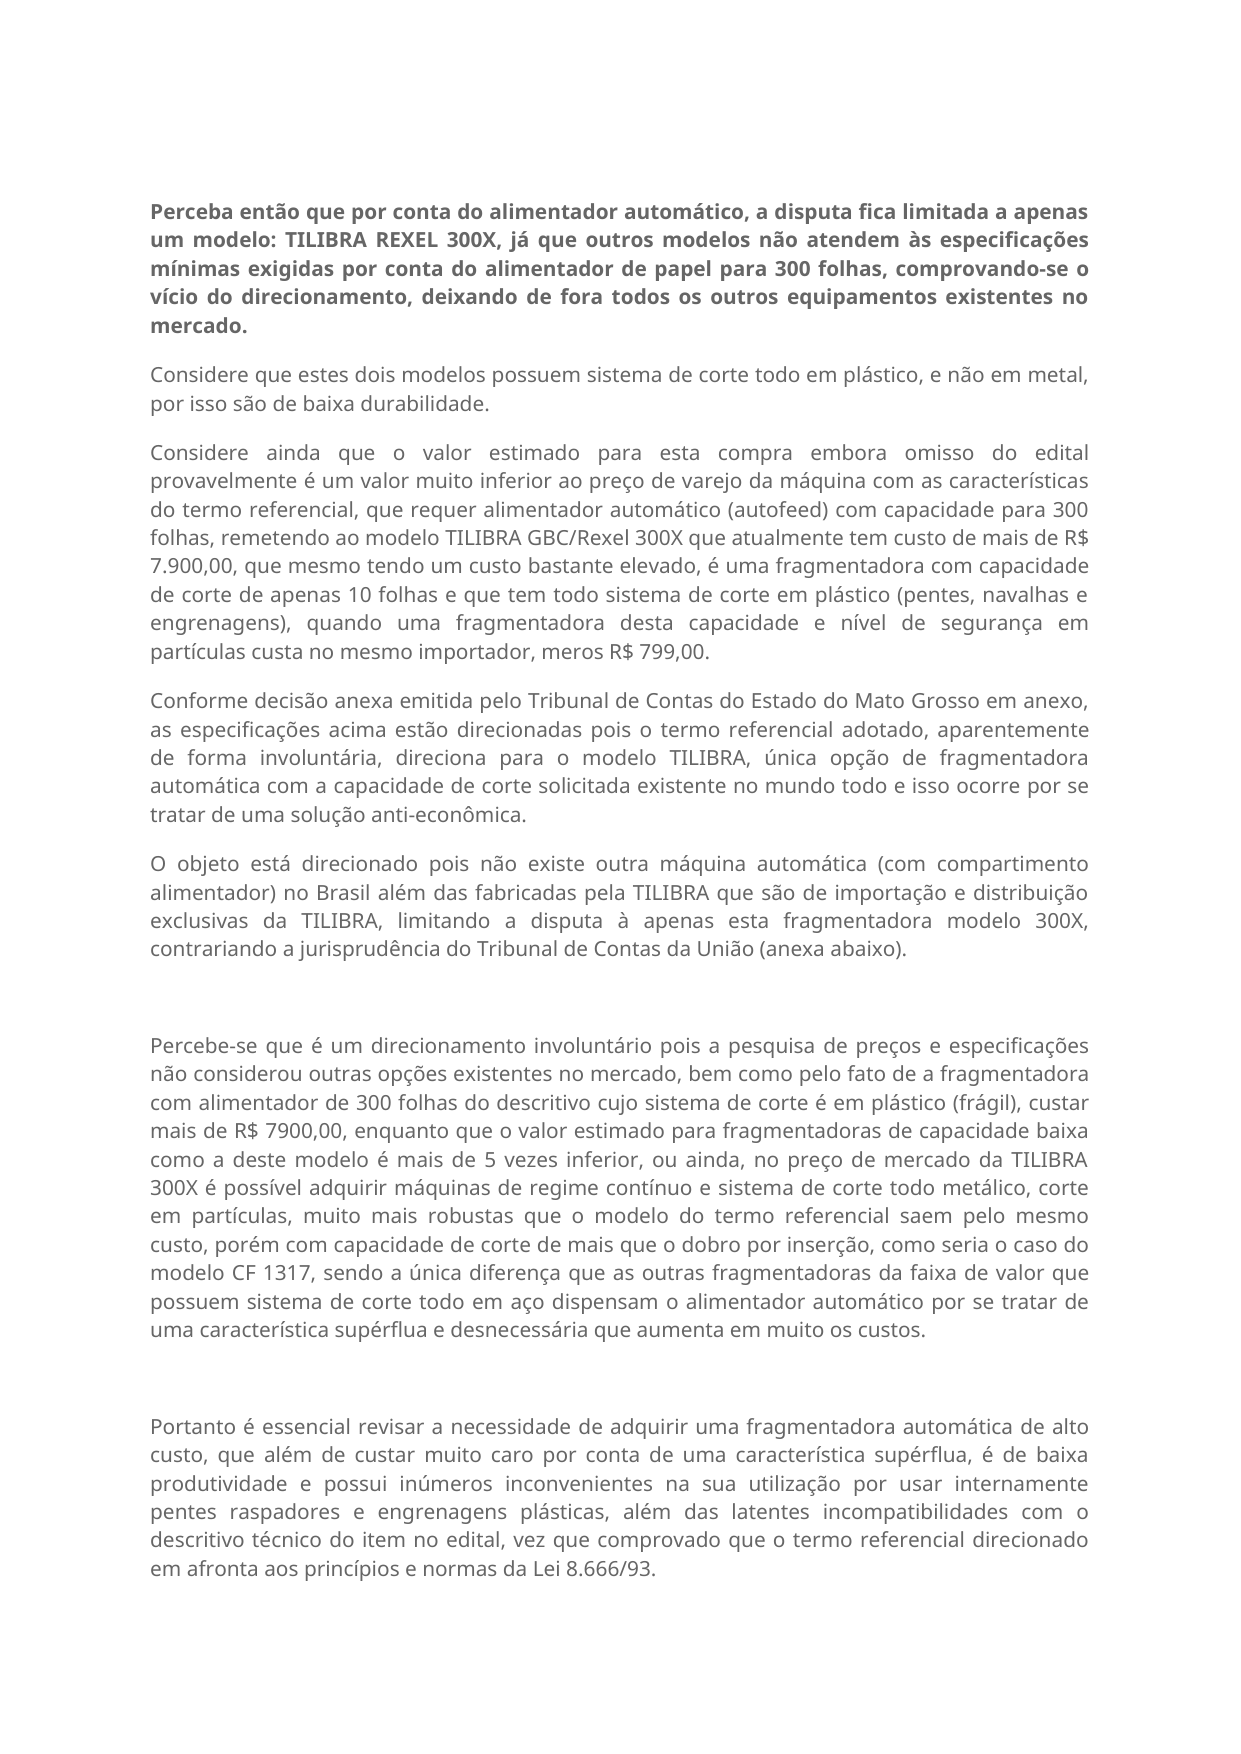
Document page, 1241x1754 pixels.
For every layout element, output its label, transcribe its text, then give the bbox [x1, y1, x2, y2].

text Portanto é essencial revisar a necessidade de adquirir uma fragmentadora automática de alto custo, que além de custar muito caro por conta de uma característica supérflua, é de baixa produtividade e possui inúmeros inconvenientes na sua utilização por usar internamente pentes raspadores e engrenagens plásticas, além das latentes incompatibilidades com o descritivo técnico do item no edital, vez que comprovado que o termo referencial direcionado em afronta aos princípios e normas da Lei 8.666/93. [150, 1412, 1090, 1582]
text Conforme decisão anexa emitida pelo Tribunal de Contas do Estado do Mato Grosso em anexo, as especificações acima estão direcionadas pois o termo referencial adotado, aparentemente de forma involuntária, direciona para o modelo TILIBRA, única opção de fragmentadora automática com a capacidade de corte solicitada existente no mundo todo e isso ocorre por se tratar de uma solução anti-econômica. [150, 686, 1090, 828]
text Perceba então que por conta do alimentador automático, a disputa fica limitada a apenas um modelo: TILIBRA REXEL 300X, já que outros modelos não atendem às especificações mínimas exigidas por conta do alimentador de papel para 300 folhas, comprovando-se o vício do direcionamento, deixando de fora todos os outros equipamentos existentes no mercado. [150, 197, 1090, 339]
text Considere ainda que o valor estimado para esta compra embora omisso do edital provavelmente é um valor muito inferior ao preço de varejo da máquina com as características do termo referencial, que requer alimentador automático (autofeed) com capacidade para 300 folhas, remetendo ao modelo TILIBRA GBC/Rexel 300X que atualmente tem custo de mais de R$ 7.900,00, que mesmo tendo um custo bastante elevado, é uma fragmentadora com capacidade de corte de apenas 10 folhas e que tem todo sistema de corte em plástico (pentes, navalhas e engrenagens), quando uma fragmentadora desta capacidade e nível de segurança em partículas custa no mesmo importador, meros R$ 799,00. [150, 438, 1090, 665]
text O objeto está direcionado pois não existe outra máquina automática (com compartimento alimentador) no Brasil além das fabricadas pela TILIBRA que são de importação e distribuição exclusivas da TILIBRA, limitando a disputa à apenas esta fragmentadora modelo 300X, contrariando a jurisprudência do Tribunal de Contas da União (anexa abaixo). [150, 849, 1090, 963]
text Considere que estes dois modelos possuem sistema de corte todo em plástico, e não em metal, por isso são de baixa durabilidade. [150, 360, 1090, 417]
text Percebe-se que é um direcionamento involuntário pois a pesquisa de preços e especificações não considerou outras opções existentes no mercado, bem como pelo fato de a fragmentadora com alimentador de 300 folhas do descritivo cujo sistema de corte é em plástico (frágil), custar mais de R$ 7900,00, enquanto que o valor estimado para fragmentadoras de capacidade baixa como a deste modelo é mais de 5 vezes inferior, ou ainda, no preço de mercado da TILIBRA 300X é possível adquirir máquinas de regime contínuo e sistema de corte todo metálico, corte em partículas, muito mais robustas que o modelo do termo referencial saem pelo mesmo custo, porém com capacidade de corte de mais que o dobro por inserção, como seria o caso do modelo CF 1317, sendo a única diferença que as outras fragmentadoras da faixa de valor que possuem sistema de corte todo em aço dispensam o alimentador automático por se tratar de uma característica supérflua e desnecessária que aumenta em muito os custos. [150, 1031, 1090, 1344]
